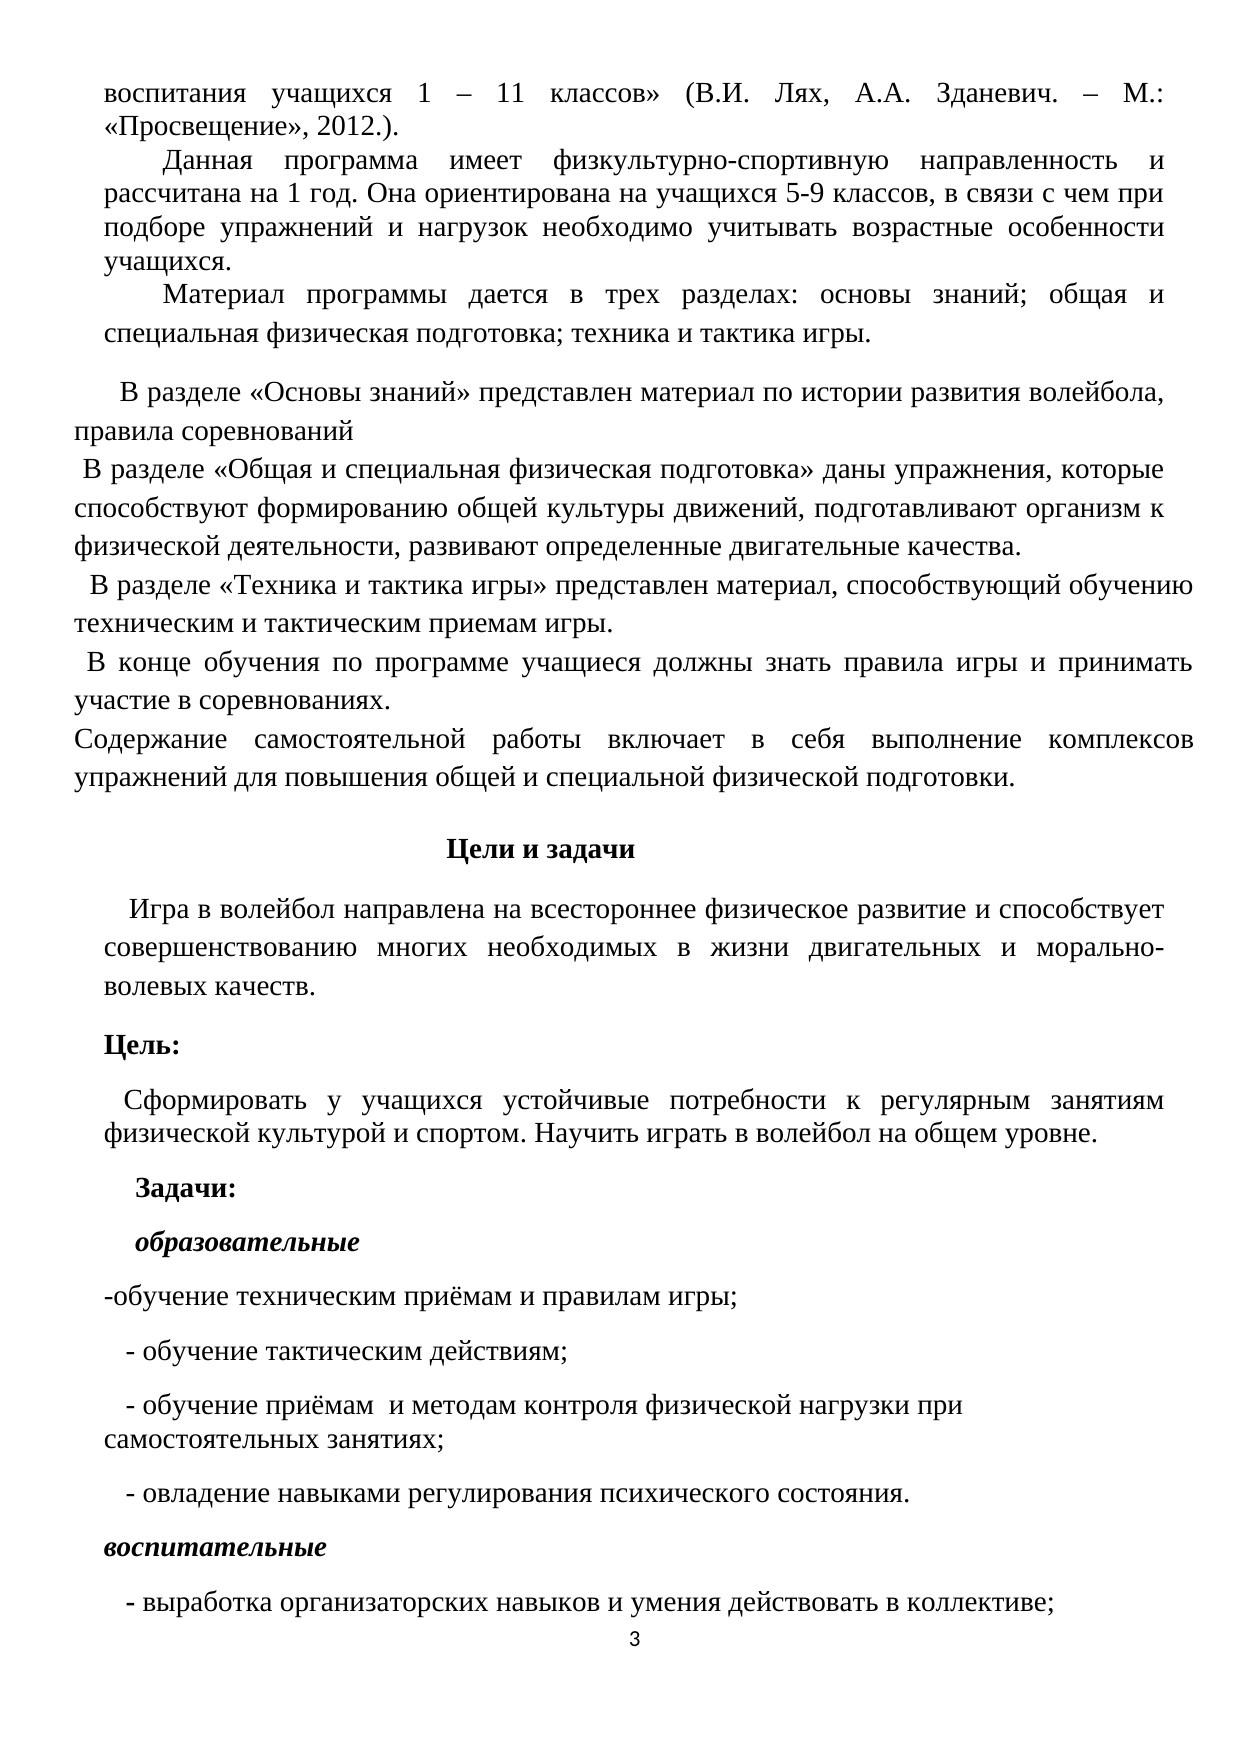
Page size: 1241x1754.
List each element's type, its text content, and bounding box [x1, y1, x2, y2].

text - обучение приёмам и методам контроля физической нагрузки при самостоятельных занятиях; [103, 1387, 1165, 1454]
text Данная программа имеет физкультурно-спортивную направленность и рассчитана на 1 год. Она ориентирована на учащихся 5-9 классов, в связи с чем при подборе упражнений и нагрузок необходимо учитывать возрастные особенности учащихся. [103, 142, 1165, 276]
text Материал программы дается в трех разделах: основы знаний; общая и специальная физическая подготовка; техника и тактика игры. [103, 276, 1165, 348]
text Сформировать у учащихся устойчивые потребности к регулярным занятиям физической культурой и спортом. Научить играть в волейбол на общем уровне. [103, 1082, 1165, 1149]
text - выработка организаторских навыков и умения действовать в коллективе; [103, 1584, 1165, 1617]
text В разделе «Основы знаний» представлен материал по истории развития волейбола, правила соревнований [74, 374, 1165, 446]
text В разделе «Техника и тактика игры» представлен материал, способствующий обучению техническим и тактическим приемам игры. [74, 567, 1195, 639]
text Содержание самостоятельной работы включает в себя выполнение комплексов упражнений для повышения общей и специальной физической подготовки. [74, 721, 1195, 793]
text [103, 75, 1165, 142]
text Игра в волейбол направлена на всестороннее физическое развитие и способствует совершенствованию многих необходимых в жизни двигательных и морально-волевых качеств. [103, 891, 1165, 1002]
text - обучение тактическим действиям; [103, 1333, 1165, 1366]
text -обучение техническим приёмам и правилам игры; [103, 1278, 1165, 1312]
text В разделе «Общая и специальная физическая подготовка» даны упражнения, которые способствуют формированию общей культуры движений, подготавливают организм к физической деятельности, развивают определенные двигательные качества. [74, 451, 1165, 562]
text Цель: [103, 1027, 1165, 1061]
text образовательные [103, 1224, 1165, 1258]
text - овладение навыками регулирования психического состояния. [103, 1475, 1165, 1509]
text Задачи: [103, 1170, 1165, 1203]
text воспитательные [103, 1529, 1165, 1563]
text В конце обучения по программе учащиеся должны знать правила игры и принимать участие в соревнованиях. [74, 644, 1195, 716]
text Цели и задачи [103, 832, 1165, 865]
